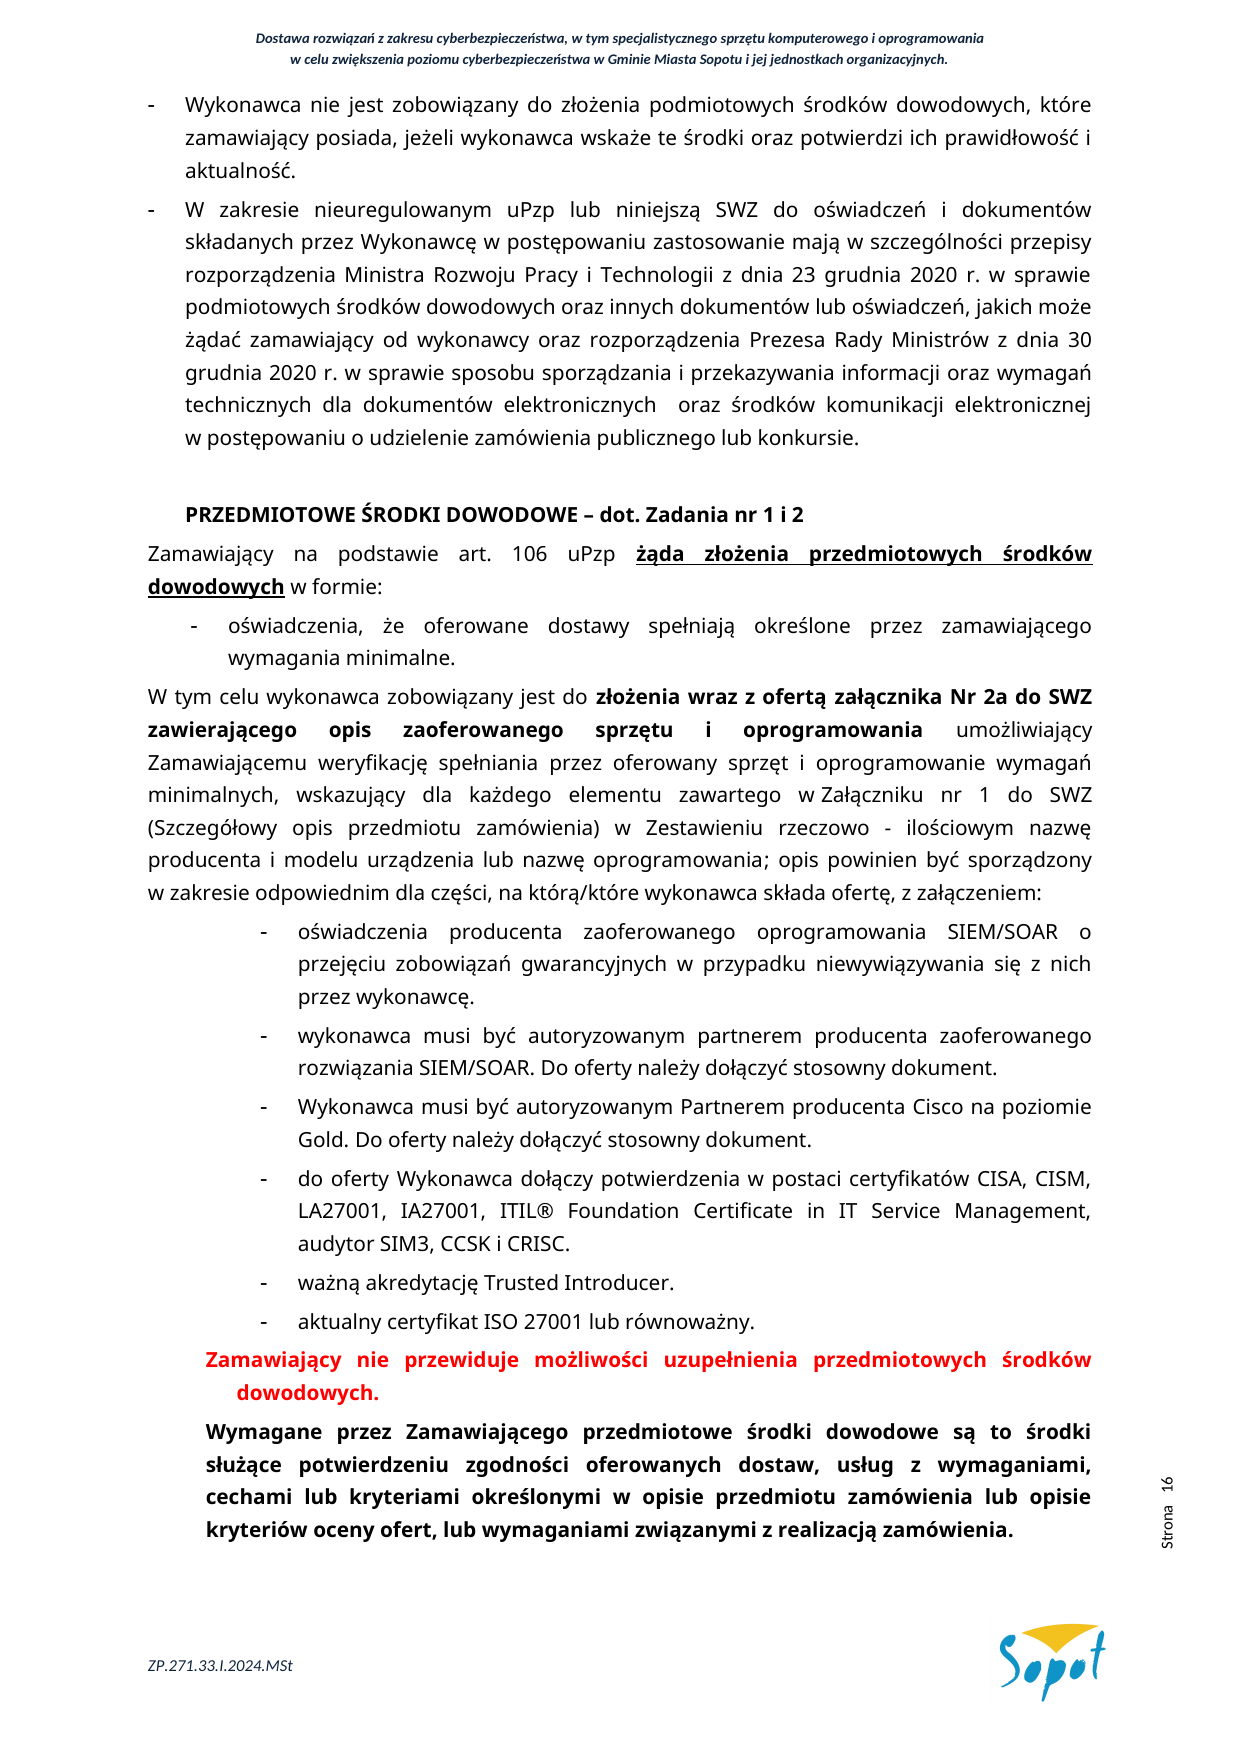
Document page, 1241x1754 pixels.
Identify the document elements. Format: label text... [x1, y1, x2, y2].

list do oferty Wykonawca dołączy potwierdzenia w postaci certyfikatów CISA, CISM, LA27001, IA27001, ITIL® Foundation Certificate in IT Service Management, audytor SIM3, CCSK i CRISC. [260, 1164, 1092, 1257]
list ważną akredytację Trusted Introducer. [260, 1268, 1092, 1296]
list Wykonawca nie jest zobowiązany do złożenia podmiotowych środków dowodowych, które zamawiający posiada, jeżeli wykonawca wskaże te środki oraz potwierdzi ich prawidłowość i aktualność. [148, 91, 1092, 184]
list oświadczenia, że oferowane dostawy spełniają określone przez zamawiającego wymagania minimalne. [190, 611, 1092, 672]
list oświadczenia producenta zaoferowanego oprogramowania SIEM/SOAR o przejęciu zobowiązań gwarancyjnych w przypadku niewywiązywania się z nich przez wykonawcę. [260, 917, 1092, 1011]
list W zakresie nieuregulowanym uPzp lub niniejszą SWZ do oświadczeń i dokumentów składanych przez Wykonawcę w postępowaniu zastosowanie mają w szczególności przepisy rozporządzenia Ministra Rozwoju Pracy i Technologii z dnia 23 grudnia 2020 r. w sprawie podmiotowych środków dowodowych oraz innych dokumentów lub oświadczeń, jakich może żądać zamawiający od wykonawcy oraz rozporządzenia Prezesa Rady Ministrów z dnia 30 grudnia 2020 r. w sprawie sposobu sporządzania i przekazywania informacji oraz wymagań technicznych dla dokumentów elektronicznych oraz środków komunikacji elektronicznej w postępowaniu o udzielenie zamówienia publicznego lub konkursie. [148, 195, 1092, 451]
picture [988, 1617, 1119, 1709]
text Zamawiający na podstawie art. 106 uPzp żąda złożenia przedmiotowych środków dowodowych w formie: [148, 539, 1092, 601]
text PRZEDMIOTOWE ŚRODKI DOWODOWE – dot. Zadania nr 1 i 2 [185, 501, 1092, 529]
text W tym celu wykonawca zobowiązany jest do złożenia wraz z ofertą załącznika Nr 2a do SWZ zawierającego opis zaoferowanego sprzętu i oprogramowania umożliwiający Zamawiającemu weryfikację spełniania przez oferowany sprzęt i oprogramowanie wymagań minimalnych, wskazujący dla każdego elementu zawartego w Załączniku nr 1 do SWZ (Szczegółowy opis przedmiotu zamówienia) w Zestawieniu rzeczowo - ilościowym nazwę producenta i modelu urządzenia lub nazwę oprogramowania; opis powinien być sporządzony w zakresie odpowiednim dla części, na którą/które wykonawca składa ofertę, z załączeniem: [148, 682, 1092, 906]
text Wymagane przez Zamawiającego przedmiotowe środki dowodowe są to środki służące potwierdzeniu zgodności oferowanych dostaw, usług z wymaganiami, cechami lub kryteriami określonymi w opisie przedmiotu zamówienia lub opisie kryteriów oceny ofert, lub wymaganiami związanymi z realizacją zamówienia. [206, 1417, 1092, 1543]
list aktualny certyfikat ISO 27001 lub równoważny. [260, 1307, 1092, 1335]
list wykonawca musi być autoryzowanym partnerem producenta zaoferowanego rozwiązania SIEM/SOAR. Do oferty należy dołączyć stosowny dokument. [260, 1021, 1092, 1082]
list Wykonawca musi być autoryzowanym Partnerem producenta Cisco na poziomie Gold. Do oferty należy dołączyć stosowny dokument. [260, 1092, 1092, 1153]
text Zamawiający nie przewiduje możliwości uzupełnienia przedmiotowych środków dowodowych. [206, 1346, 1092, 1407]
